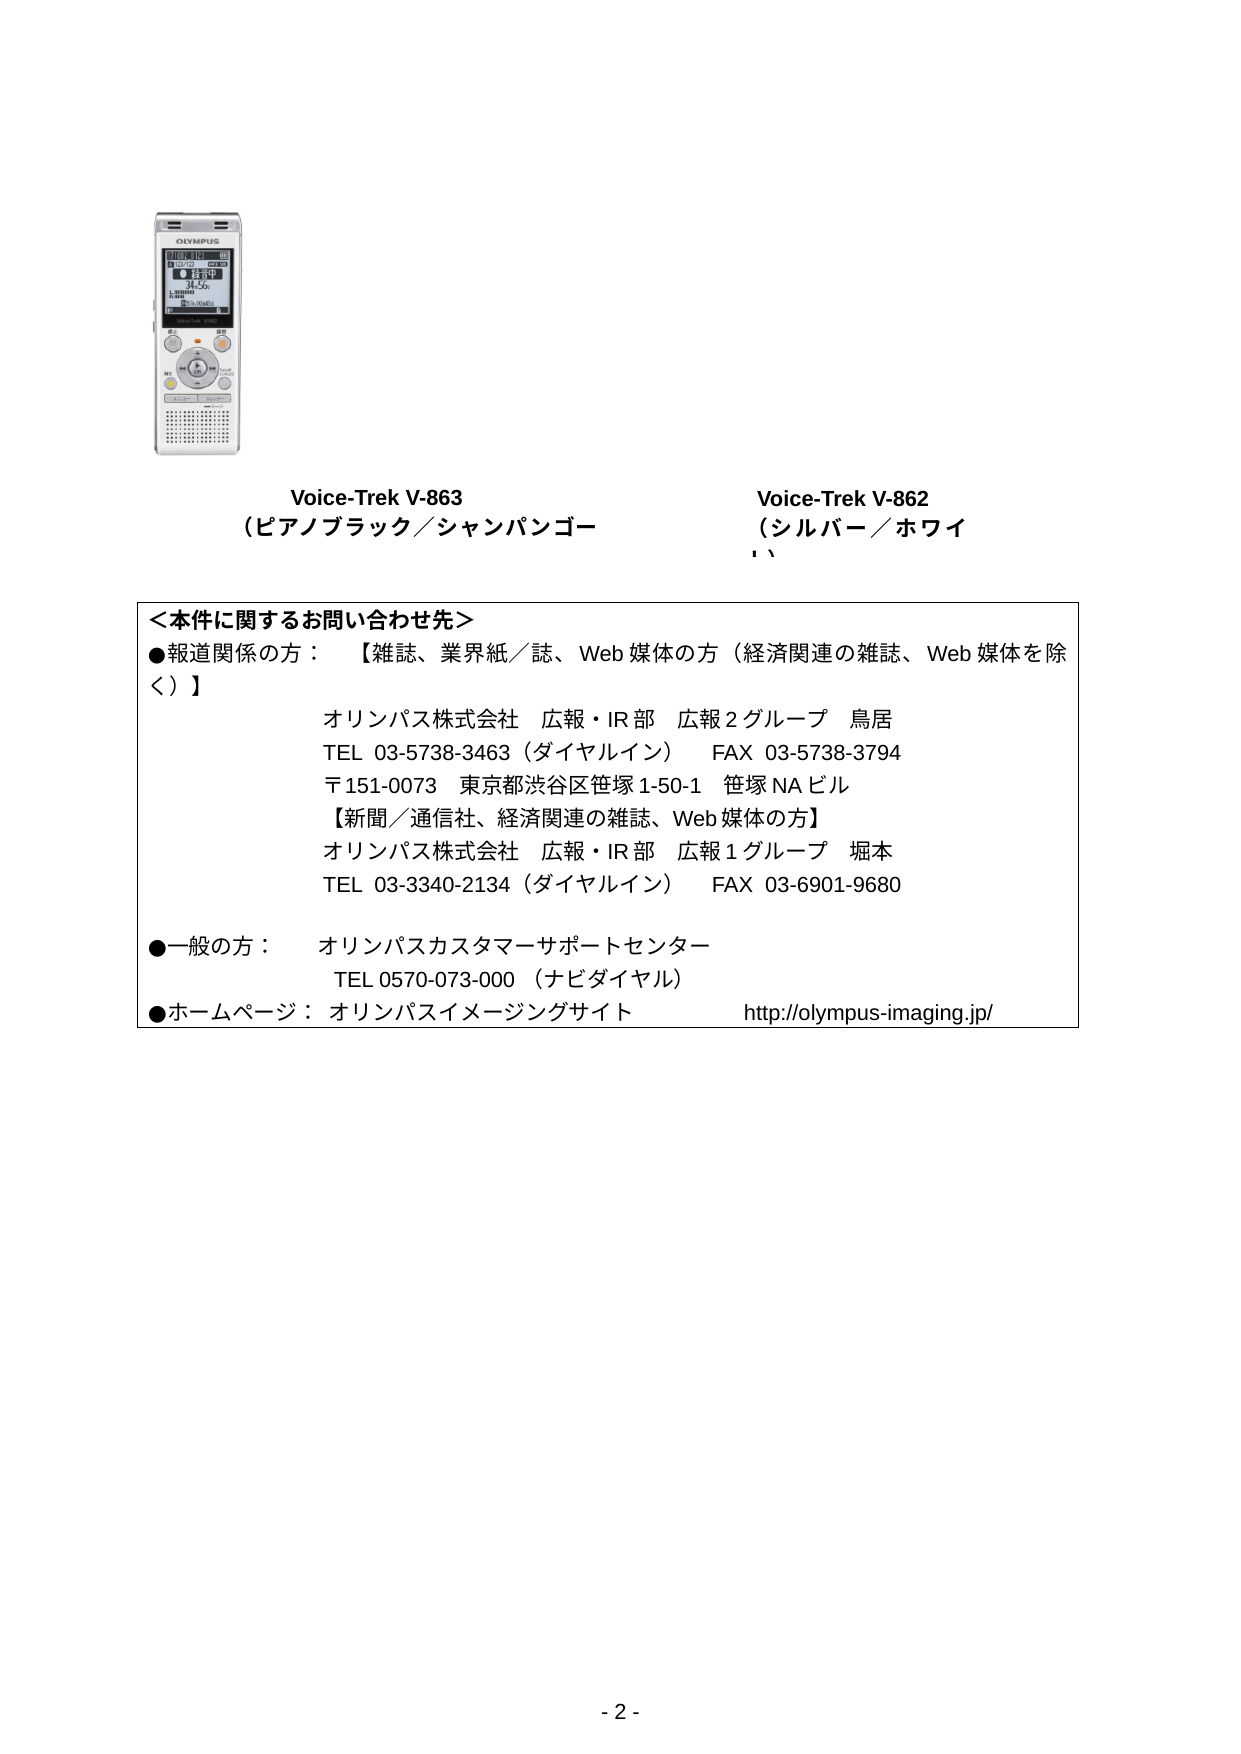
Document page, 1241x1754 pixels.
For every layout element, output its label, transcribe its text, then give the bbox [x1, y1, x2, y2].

table_header ＜本件に関するお問い合わせ先＞ ●報道関係の方： 【雑誌、業界紙／誌、Web媒体の方（経済関連の雑誌、Web媒体を除く）】 オリンパス株式会社 広報・IR部 広報2グループ 鳥居 TEL 03-5738-3463（ダイヤルイン） FAX 03-5738-3794 〒151-0073 東京都渋谷区笹塚1-50-1 笹塚NAビル 【新聞／通信社、経済関連の雑誌、Web媒体の方】 オリンパス株式会社 広報・IR部 広報1グループ 堀本 TEL 03-3340-2134（ダイヤルイン） FAX 03-6901-9680 ●一般の方： オリンパスカスタマーサポートセンター TEL 0570-073-000 （ナビダイヤル） ●ホームページ： オリンパスイメージングサイト http://olympus-imaging.jp/ [138, 603, 1078, 1027]
picture [147, 206, 248, 461]
